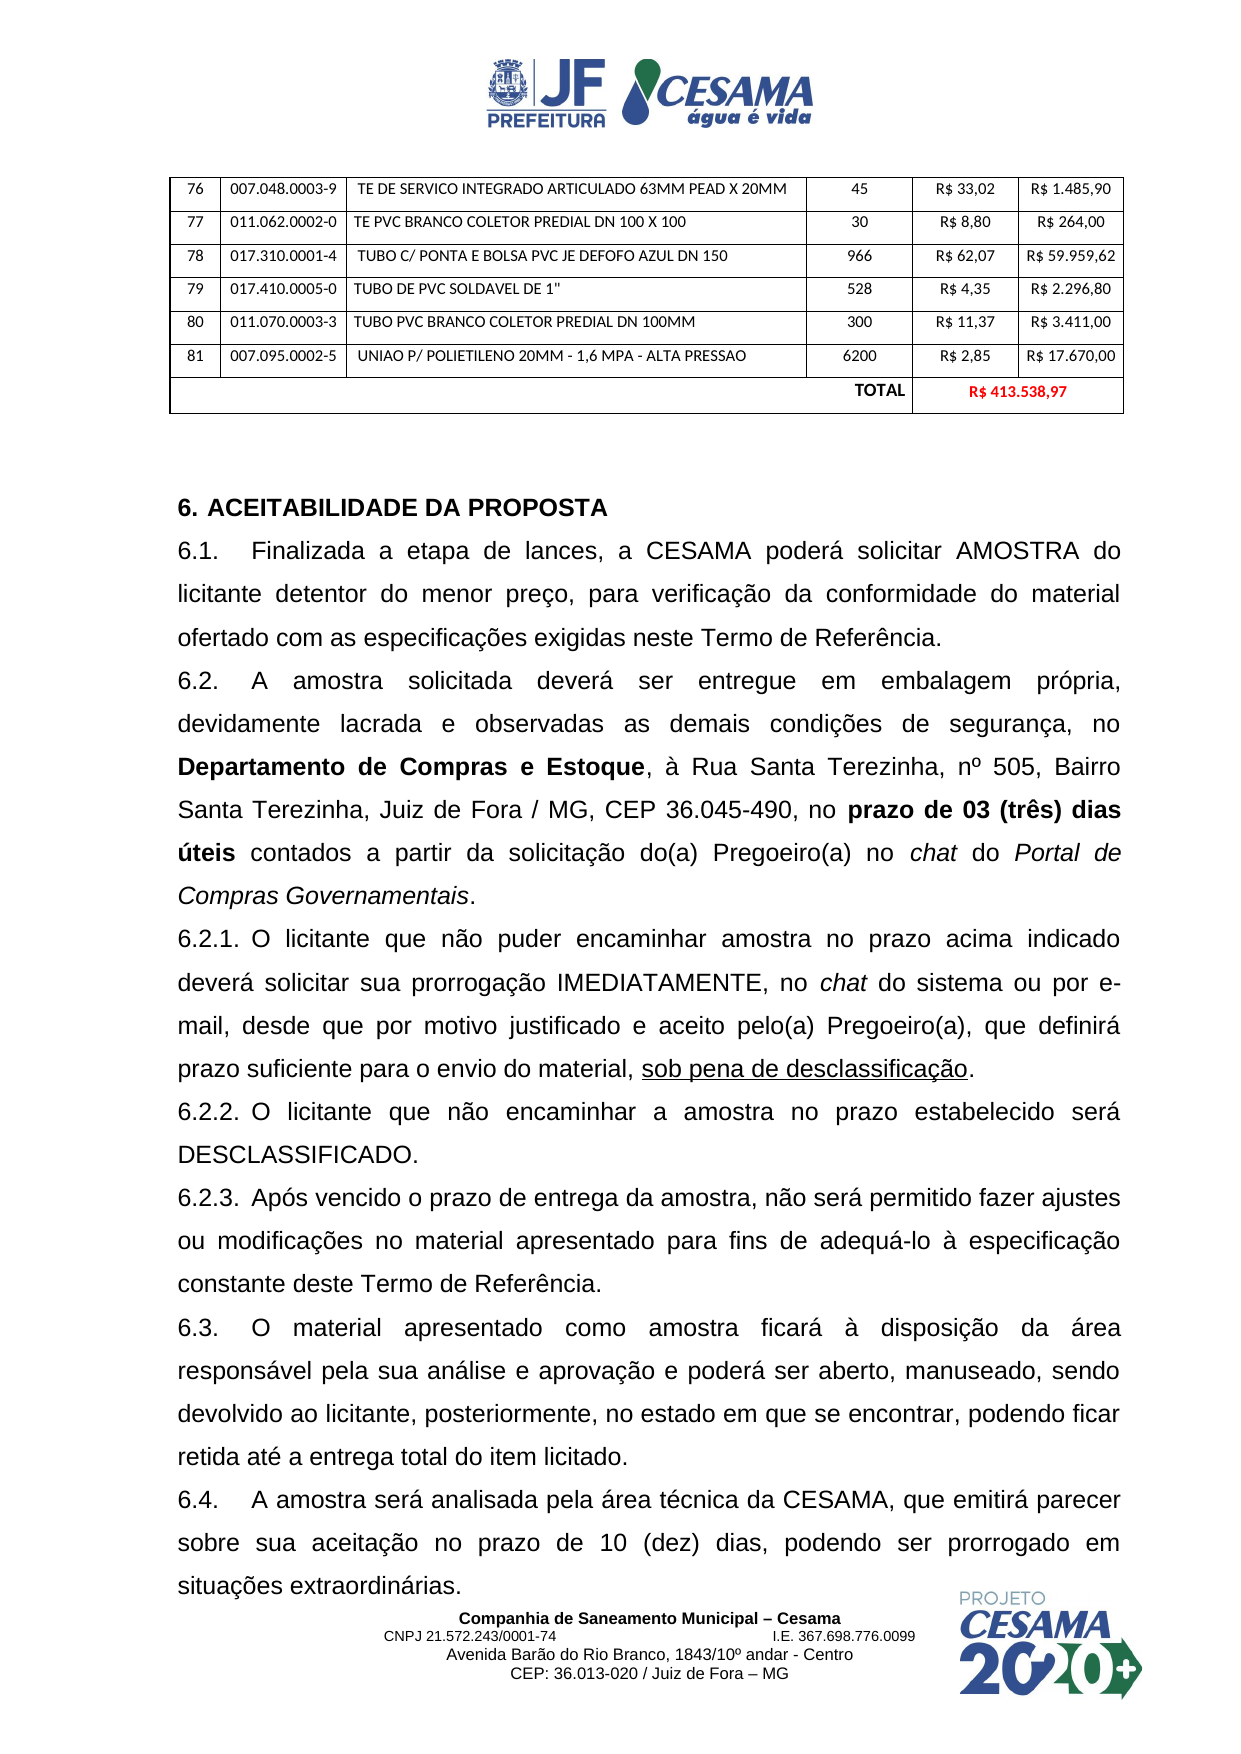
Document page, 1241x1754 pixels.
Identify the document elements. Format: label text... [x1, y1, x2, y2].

table_cell R$ 62,07 [913, 245, 1018, 277]
table_cell 007.048.0003-9 [221, 178, 346, 211]
table_cell 007.095.0002-5 [221, 345, 346, 377]
picture [959, 1591, 1143, 1700]
table_cell R$ 3.411,00 [1019, 312, 1123, 344]
table_cell TOTAL [171, 378, 912, 413]
list Finalizada a etapa de lances, a CESAMA poderá solicitar AMOSTRA do licitante detentor do menor preço, para verificação da conformidade do material ofertado com as especificações exigidas neste Termo de Referência. [177, 536, 1122, 651]
table_cell R$ 11,37 [913, 312, 1018, 344]
table_cell R$ 1.485,90 [1019, 178, 1123, 211]
table_cell 966 [807, 245, 912, 277]
table_cell R$ 59.959,62 [1019, 245, 1123, 277]
table_cell 017.410.0005-0 [221, 278, 346, 311]
table_cell 300 [807, 312, 912, 344]
table_cell 78 [171, 245, 220, 277]
table_cell R$ 2.296,80 [1019, 278, 1123, 311]
table_cell 017.310.0001-4 [221, 245, 346, 277]
picture [486, 59, 813, 128]
list O material apresentado como amostra ficará à disposição da área responsável pela sua análise e aprovação e poderá ser aberto, manuseado, sendo devolvido ao licitante, posteriormente, no estado em que se encontrar, podendo ficar retida até a entrega total do item licitado. [177, 1312, 1122, 1471]
table_cell 80 [171, 312, 220, 344]
table_cell 77 [171, 212, 220, 244]
table_cell R$ 4,35 [913, 278, 1018, 311]
table_cell 011.070.0003-3 [221, 312, 346, 344]
table_cell R$ 264,00 [1019, 212, 1123, 244]
table_cell 30 [807, 212, 912, 244]
table_cell 79 [171, 278, 220, 311]
table_cell 45 [807, 178, 912, 211]
table_cell TE DE SERVICO INTEGRADO ARTICULADO 63MM PEAD X 20MM [347, 178, 806, 211]
table_cell R$ 33,02 [913, 178, 1018, 211]
table_cell 011.062.0002-0 [221, 212, 346, 244]
list O licitante que não encaminhar a amostra no prazo estabelecido será DESCLASSIFICADO. [177, 1097, 1122, 1169]
table_cell TUBO PVC BRANCO COLETOR PREDIAL DN 100MM [347, 312, 806, 344]
table_cell TUBO C/ PONTA E BOLSA PVC JE DEFOFO AZUL DN 150 [347, 245, 806, 277]
list ACEITABILIDADE DA PROPOSTA [177, 493, 1122, 522]
table_cell R$ 413.538,97 [913, 378, 1123, 413]
table_cell 528 [807, 278, 912, 311]
list A amostra solicitada deverá ser entregue em embalagem própria, devidamente lacrada e observadas as demais condições de segurança, no Departamento de Compras e Estoque, à Rua Santa Terezinha, nº 505, Bairro Santa Terezinha, Juiz de Fora / MG, CEP 36.045-490, no prazo de 03 (três) dias úteis contados a partir da solicitação do(a) Pregoeiro(a) no chat do Portal de Compras Governamentais. [177, 666, 1122, 910]
table_cell R$ 2,85 [913, 345, 1018, 377]
table_cell TE PVC BRANCO COLETOR PREDIAL DN 100 X 100 [347, 212, 806, 244]
list Após vencido o prazo de entrega da amostra, não será permitido fazer ajustes ou modificações no material apresentado para fins de adequá-lo à especificação constante deste Termo de Referência. [177, 1183, 1122, 1298]
list A amostra será analisada pela área técnica da CESAMA, que emitirá parecer sobre sua aceitação no prazo de 10 (dez) dias, podendo ser prorrogado em situações extraordinárias. [177, 1485, 1122, 1600]
table_cell R$ 17.670,00 [1019, 345, 1123, 377]
table_cell 76 [171, 178, 220, 211]
list O licitante que não puder encaminhar amostra no prazo acima indicado deverá solicitar sua prorrogação IMEDIATAMENTE, no chat do sistema ou por e-mail, desde que por motivo justificado e aceito pelo(a) Pregoeiro(a), que definirá prazo suficiente para o envio do material, sob pena de desclassificação. [177, 924, 1122, 1082]
table_cell TUBO DE PVC SOLDAVEL DE 1" [347, 278, 806, 311]
table_cell 81 [171, 345, 220, 377]
table_cell UNIAO P/ POLIETILENO 20MM - 1,6 MPA - ALTA PRESSAO [347, 345, 806, 377]
table_cell 6200 [807, 345, 912, 377]
table_cell R$ 8,80 [913, 212, 1018, 244]
